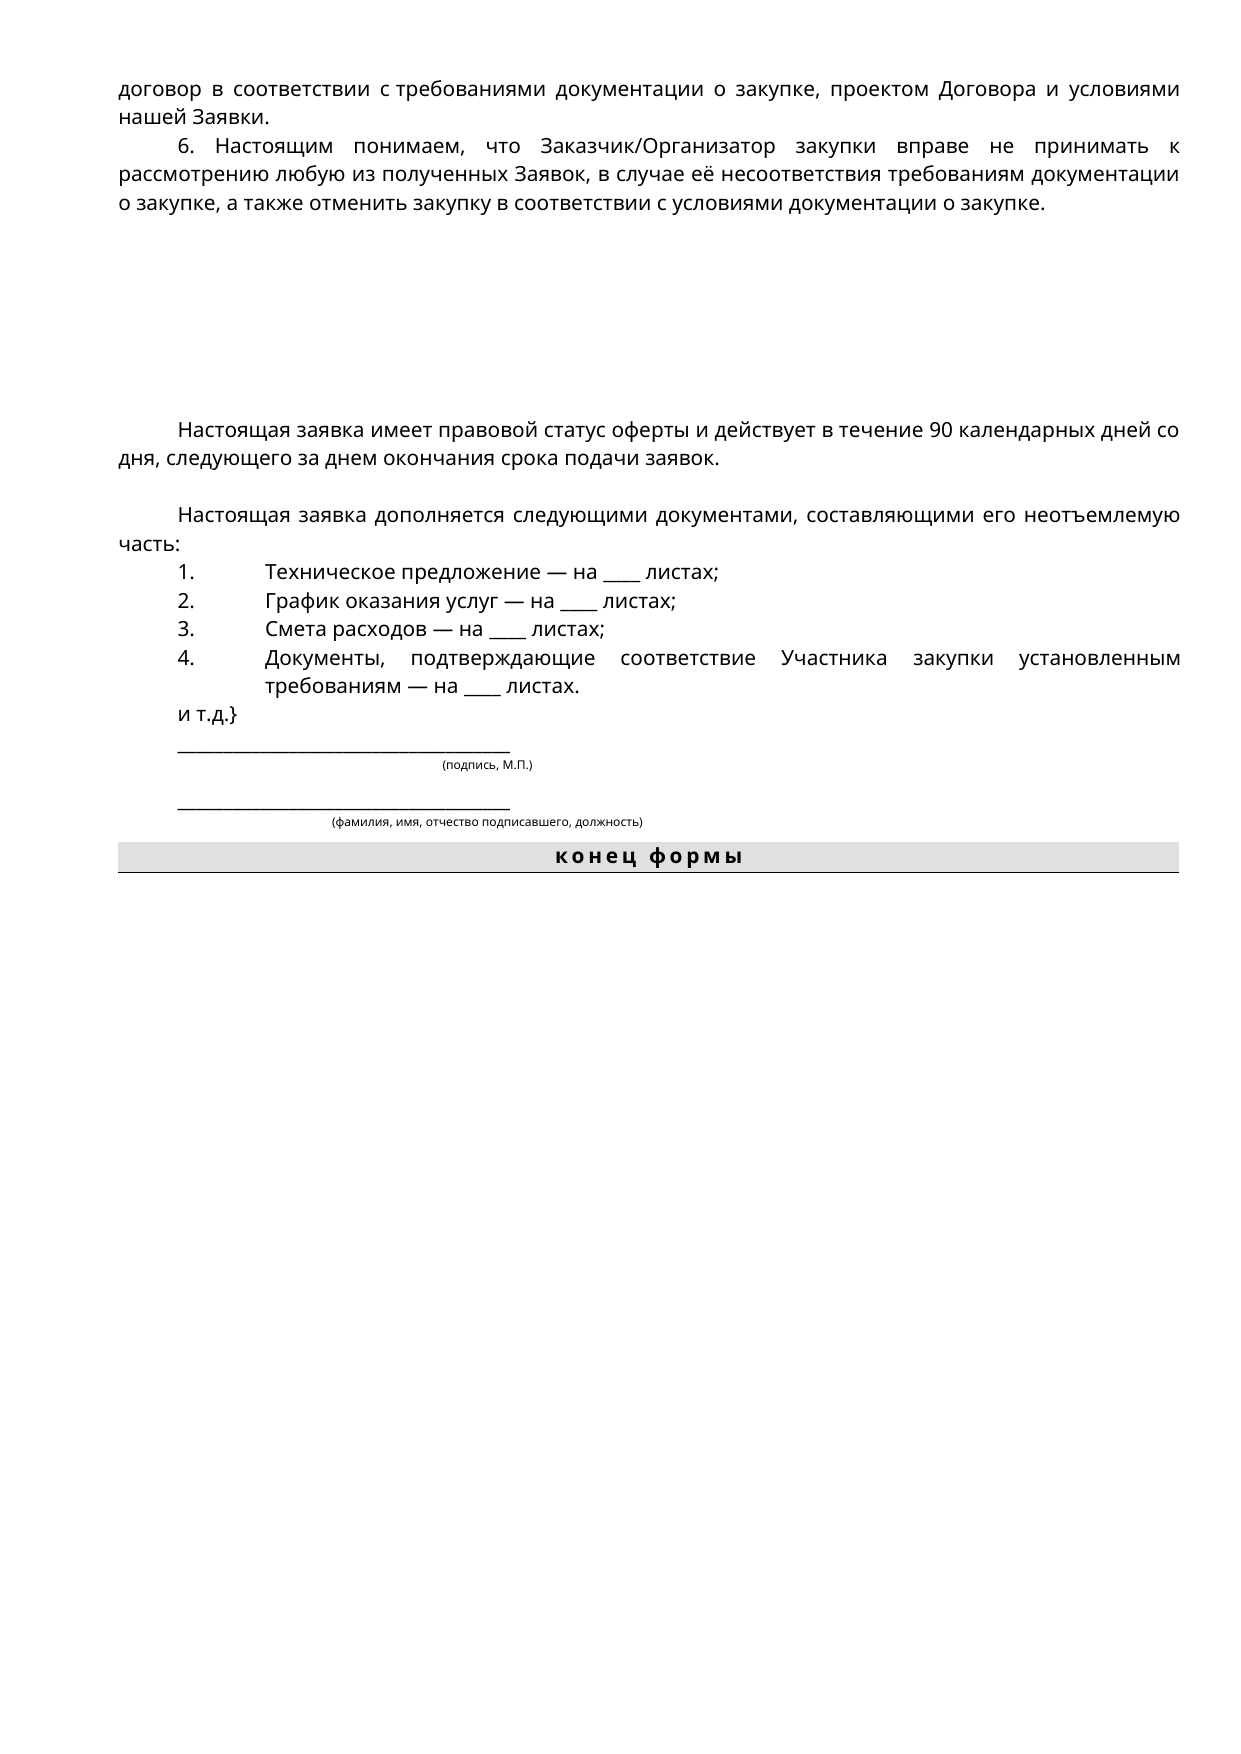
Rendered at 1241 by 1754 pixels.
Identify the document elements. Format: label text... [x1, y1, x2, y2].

text (подпись, М.П.) [118, 756, 797, 785]
text (фамилия, имя, отчество подписавшего, должность) [118, 813, 797, 842]
list Техническое предложение — на ____ листах; [177, 557, 1181, 586]
text Настоящая заявка имеет правовой статус оферты и действует в течение 90 календарных дней со дня, следующего за днем окончания срока подачи заявок. [118, 415, 1181, 472]
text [118, 74, 1181, 131]
text конец формы [118, 842, 1179, 872]
text ____________________________________ [118, 785, 1181, 813]
text ____________________________________ [118, 728, 1181, 756]
text Настоящая заявка дополняется следующими документами, составляющими его неотъемлемую часть: [118, 500, 1181, 557]
list Смета расходов — на ____ листах; [177, 614, 1181, 643]
list Документы, подтверждающие соответствие Участника закупки установленным требованиям — на ____ листах. [177, 643, 1181, 699]
text 6. Настоящим понимаем, что Заказчик/Организатор закупки вправе не принимать к рассмотрению любую из полученных Заявок, в случае её несоответствия требованиям документации о закупке, а также отменить закупку в соответствии с условиями документации о закупке. [118, 131, 1181, 216]
list График оказания услуг — на ____ листах; [177, 586, 1181, 614]
text и т.д.} [118, 699, 1181, 728]
